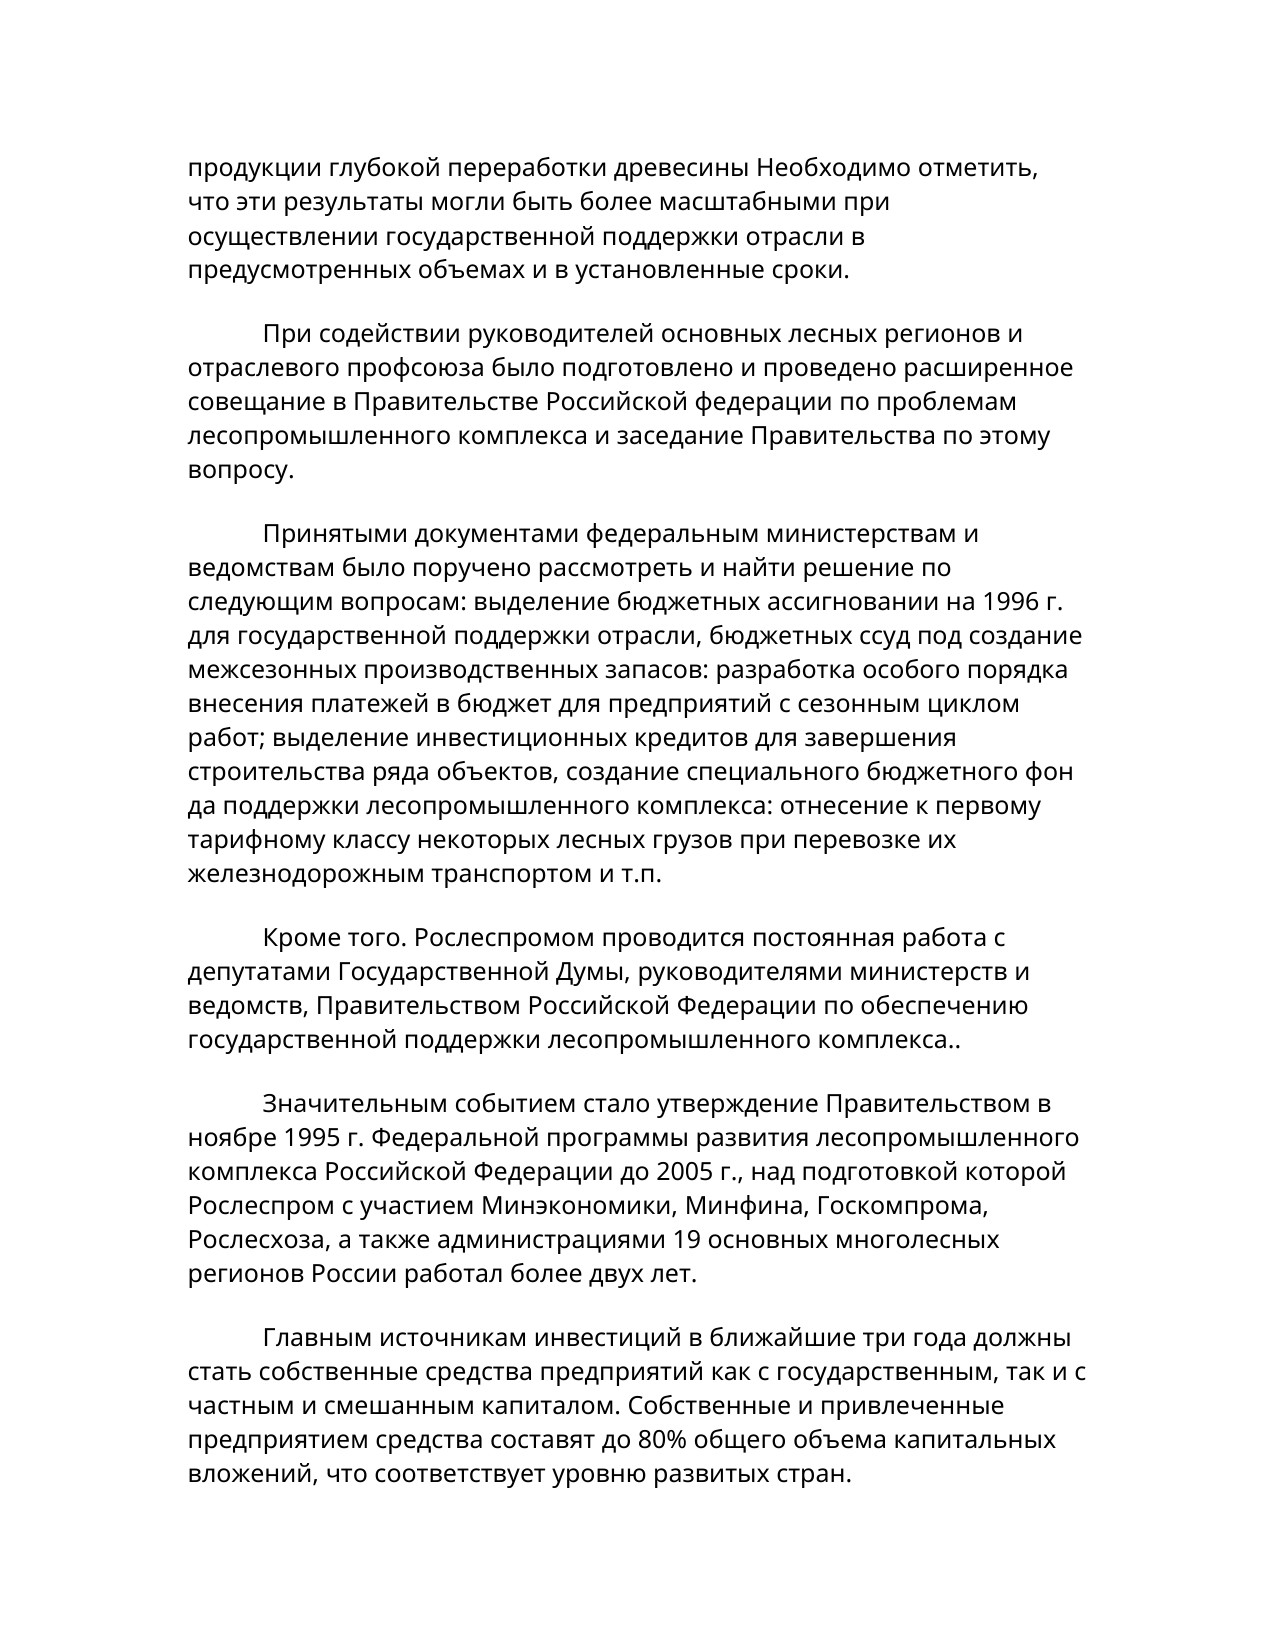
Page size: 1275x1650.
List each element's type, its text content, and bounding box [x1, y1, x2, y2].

text Значительным событием стало утверждение Правительством в ноябре 1995 г. Федеральной программы развития лесопромышленного комплекса Российской Федерации до 2005 г., над подготовкой которой Рослеспром с участием Минэкономики, Минфина, Госкомпрома, Рослесхоза, а также администрациями 19 основных многолесных регионов России работал более двух лет. [187, 1085, 1087, 1290]
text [187, 150, 1087, 286]
text При содействии руководителей основных лесных регионов и отраслевого профсоюза было подготовлено и проведено расширенное совещание в Правительстве Российской федерации по проблемам лесопромышленного комплекса и заседание Правительства по этому вопросу. [187, 316, 1087, 486]
text Кроме того. Рослеспромом проводится постоянная работа с депутатами Государственной Думы, руководителями министерств и ведомств, Правительством Российской Федерации по обеспечению государственной поддержки лесопромышленного комплекса.. [187, 920, 1087, 1056]
text Главным источникам инвестиций в ближайшие три года должны стать собственные средства предприятий как с государственным, так и с частным и смешанным капиталом. Собственные и привлеченные предприятием средства составят до 80% общего объема капитальных вложений, что соответствует уровню развитых стран. [187, 1319, 1087, 1489]
text Принятыми документами федеральным министерствам и ведомствам было поручено рассмотреть и найти решение по следующим вопросам: выделение бюджетных ассигновании на 1996 г. для государственной поддержки отрасли, бюджетных ссуд под создание межсезонных производственных запасов: разработка особого порядка внесения платежей в бюджет для предприятий с сезонным циклом работ; выделение инвестиционных кредитов для завершения строительства ряда объектов, создание специального бюджетного фон да поддержки лесопромышленного комплекса: отнесение к первому тарифному классу некоторых лесных грузов при перевозке их железнодорожным транспортом и т.п. [187, 516, 1087, 890]
